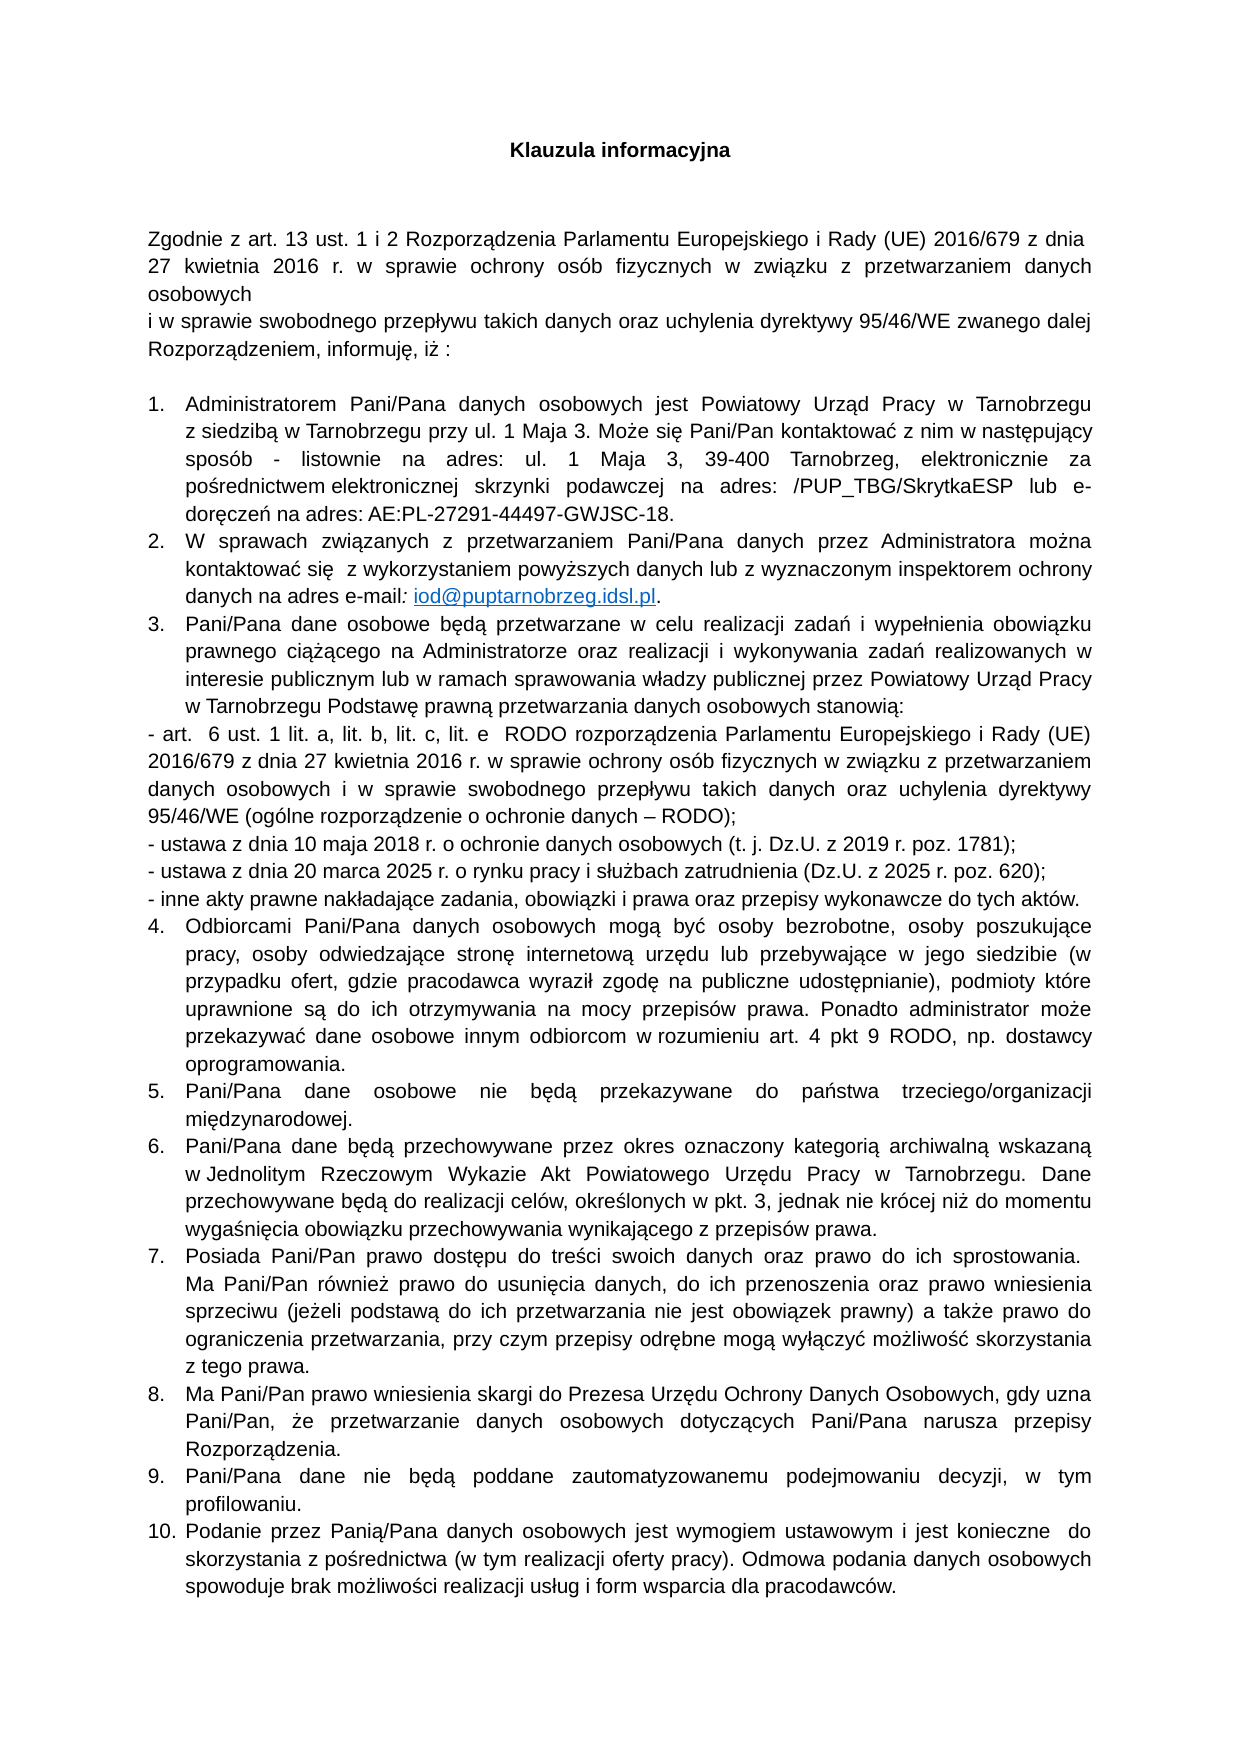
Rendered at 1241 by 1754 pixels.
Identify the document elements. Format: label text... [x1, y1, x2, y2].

list Podanie przez Panią/Pana danych osobowych jest wymogiem ustawowym i jest konieczne do skorzystania z pośrednictwa (w tym realizacji oferty pracy). Odmowa podania danych osobowych spowoduje brak możliwości realizacji usług i form wsparcia dla pracodawców. [148, 1519, 1093, 1598]
text - inne akty prawne nakładające zadania, obowiązki i prawa oraz przepisy wykonawcze do tych aktów. [148, 886, 1093, 910]
list Odbiorcami Pani/Pana danych osobowych mogą być osoby bezrobotne, osoby poszukujące pracy, osoby odwiedzające stronę internetową urzędu lub przebywające w jego siedzibie (w przypadku ofert, gdzie pracodawca wyraził zgodę na publiczne udostępnianie), podmioty które uprawnione są do ich otrzymywania na mocy przepisów prawa. Ponadto administrator może przekazywać dane osobowe innym odbiorcom w rozumieniu art. 4 pkt 9 RODO, np. dostawcy oprogramowania. [148, 914, 1093, 1075]
list Ma Pani/Pan prawo wniesienia skargi do Prezesa Urzędu Ochrony Danych Osobowych, gdy uzna Pani/Pan, że przetwarzanie danych osobowych dotyczących Pani/Pana narusza przepisy Rozporządzenia. [148, 1381, 1093, 1460]
text Klauzula informacyjna [148, 138, 1093, 162]
list Posiada Pani/Pan prawo dostępu do treści swoich danych oraz prawo do ich sprostowania. Ma Pani/Pan również prawo do usunięcia danych, do ich przenoszenia oraz prawo wniesienia sprzeciwu (jeżeli podstawą do ich przetwarzania nie jest obowiązek prawny) a także prawo do ograniczenia przetwarzania, przy czym przepisy odrębne mogą wyłączyć możliwość skorzystania z tego prawa. [148, 1244, 1093, 1378]
text - art. 6 ust. 1 lit. a, lit. b, lit. c, lit. e RODO rozporządzenia Parlamentu Europejskiego i Rady (UE) 2016/679 z dnia 27 kwietnia 2016 r. w sprawie ochrony osób fizycznych w związku z przetwarzaniem danych osobowych i w sprawie swobodnego przepływu takich danych oraz uchylenia dyrektywy 95/46/WE (ogólne rozporządzenie o ochronie danych – RODO); [148, 721, 1093, 828]
list Administratorem Pani/Pana danych osobowych jest Powiatowy Urząd Pracy w Tarnobrzegu z siedzibą w Tarnobrzegu przy ul. 1 Maja 3. Może się Pani/Pan kontaktować z nim w następujący sposób - listownie na adres: ul. 1 Maja 3, 39-400 Tarnobrzeg, elektronicznie za pośrednictwem elektronicznej skrzynki podawczej na adres: /PUP_TBG/SkrytkaESP lub e-doręczeń na adres: AE:PL-27291-44497-GWJSC-18. [148, 391, 1093, 525]
text - ustawa z dnia 10 maja 2018 r. o ochronie danych osobowych (t. j. Dz.U. z 2019 r. poz. 1781); [148, 831, 1093, 855]
text - ustawa z dnia 20 marca 2025 r. o rynku pracy i służbach zatrudnienia (Dz.U. z 2025 r. poz. 620); [148, 859, 1093, 883]
list W sprawach związanych z przetwarzaniem Pani/Pana danych przez Administratora można kontaktować się z wykorzystaniem powyższych danych lub z wyznaczonym inspektorem ochrony danych na adres e-mail: iod@puptarnobrzeg.idsl.pl. [148, 529, 1093, 608]
list Pani/Pana dane osobowe będą przetwarzane w celu realizacji zadań i wypełnienia obowiązku prawnego ciążącego na Administratorze oraz realizacji i wykonywania zadań realizowanych w interesie publicznym lub w ramach sprawowania władzy publicznej przez Powiatowy Urząd Pracy w Tarnobrzegu Podstawę prawną przetwarzania danych osobowych stanowią: [148, 611, 1093, 718]
text Zgodnie z art. 13 ust. 1 i 2 Rozporządzenia Parlamentu Europejskiego i Rady (UE) 2016/679 z dnia 27 kwietnia 2016 r. w sprawie ochrony osób fizycznych w związku z przetwarzaniem danych osobowych i w sprawie swobodnego przepływu takich danych oraz uchylenia dyrektywy 95/46/WE zwanego dalej Rozporządzeniem, informuję, iż : [148, 226, 1093, 360]
list Pani/Pana dane nie będą poddane zautomatyzowanemu podejmowaniu decyzji, w tym profilowaniu. [148, 1464, 1093, 1515]
list Pani/Pana dane będą przechowywane przez okres oznaczony kategorią archiwalną wskazaną w Jednolitym Rzeczowym Wykazie Akt Powiatowego Urzędu Pracy w Tarnobrzegu. Dane przechowywane będą do realizacji celów, określonych w pkt. 3, jednak nie krócej niż do momentu wygaśnięcia obowiązku przechowywania wynikającego z przepisów prawa. [148, 1134, 1093, 1240]
list Pani/Pana dane osobowe nie będą przekazywane do państwa trzeciego/organizacji międzynarodowej. [148, 1079, 1093, 1130]
